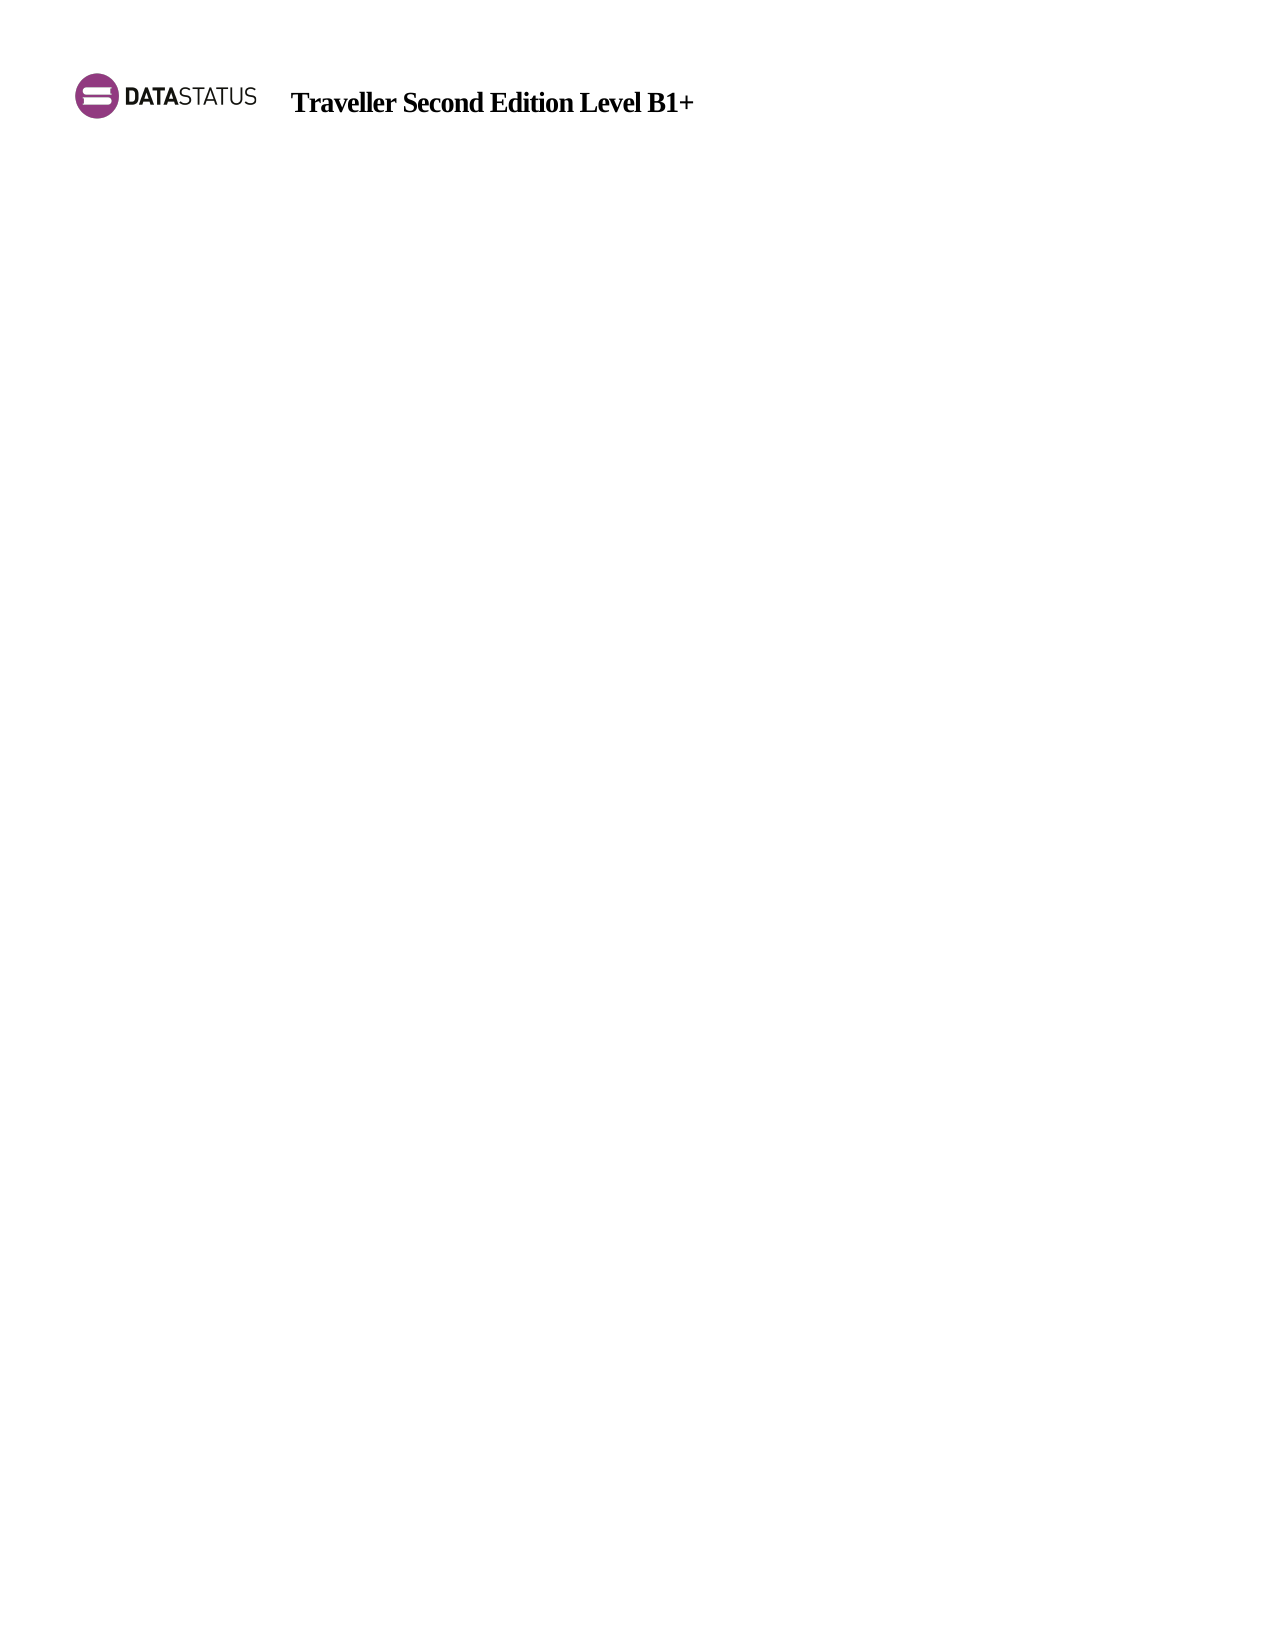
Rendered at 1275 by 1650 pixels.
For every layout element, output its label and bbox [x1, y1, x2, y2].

picture [75, 73, 257, 119]
